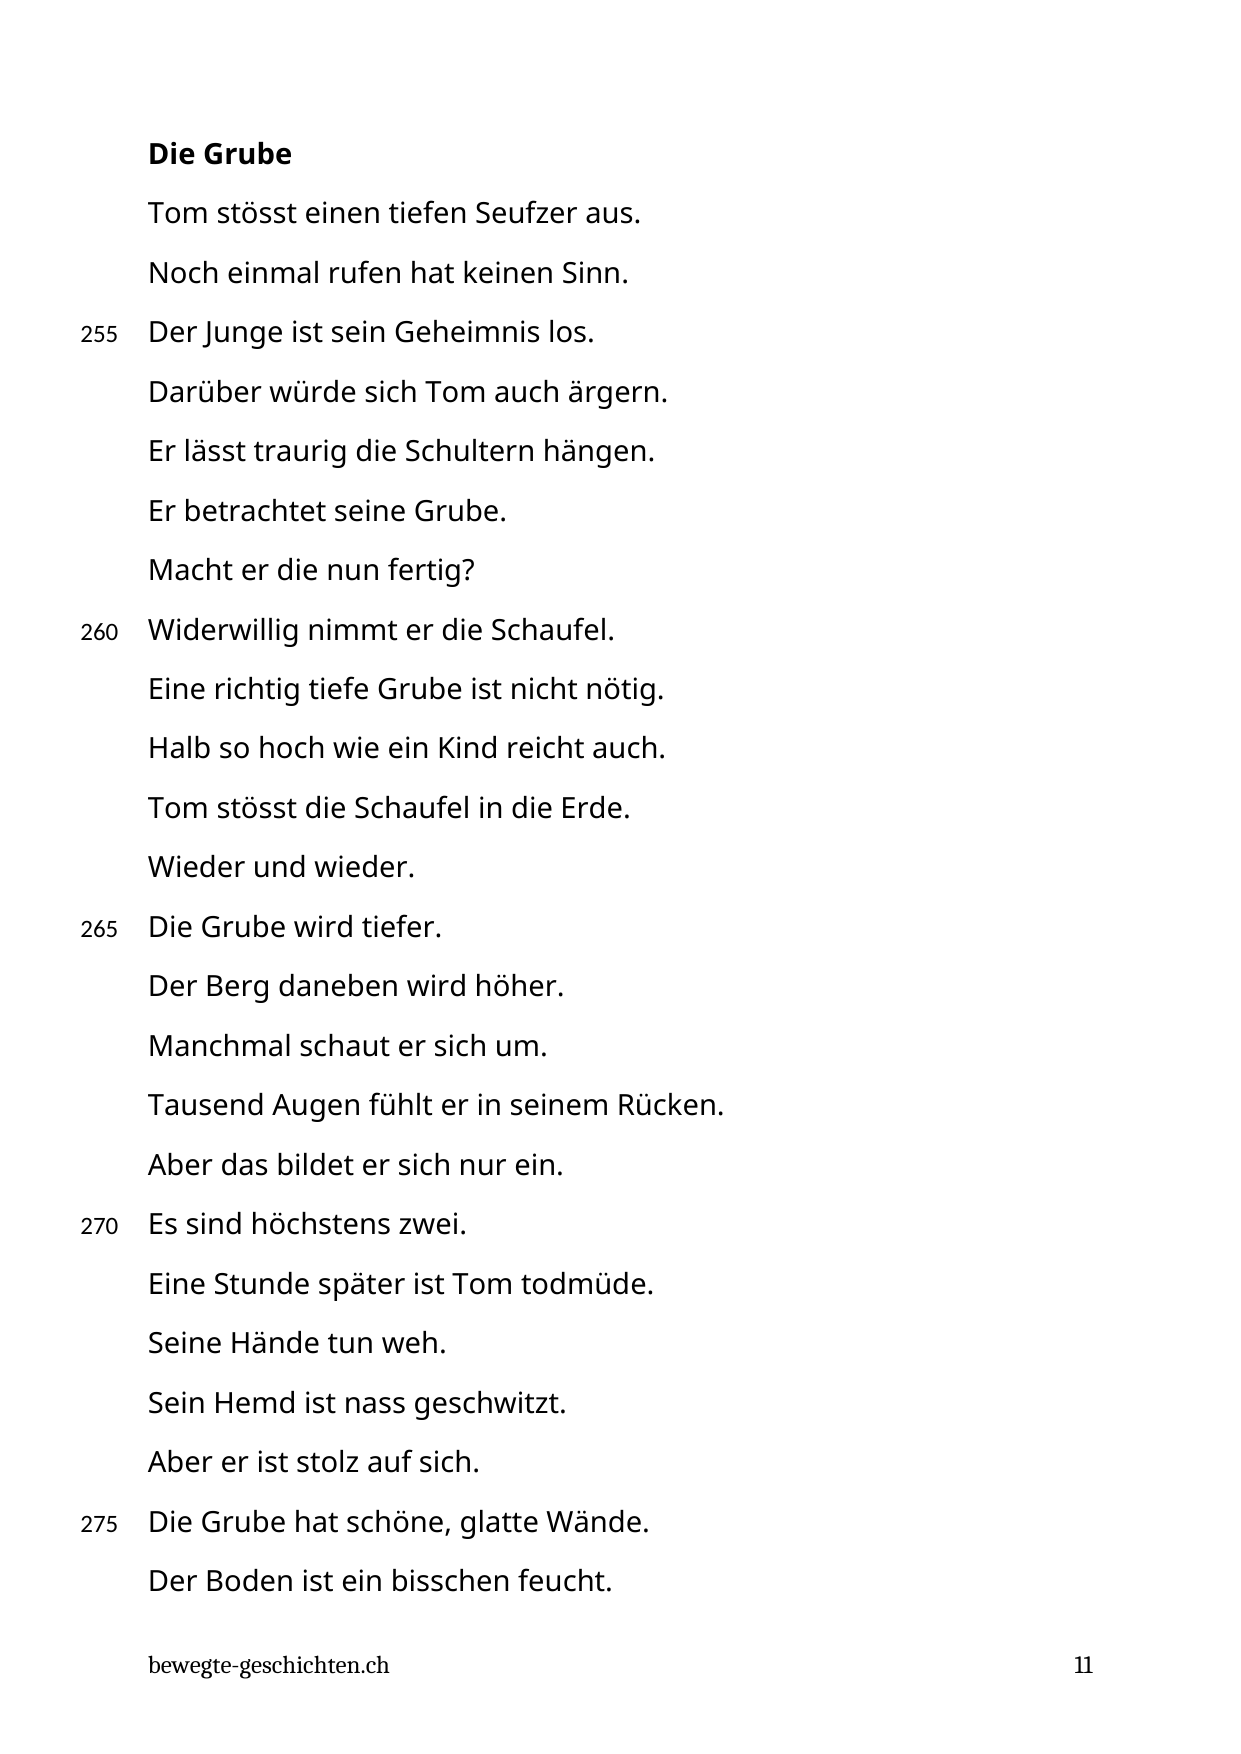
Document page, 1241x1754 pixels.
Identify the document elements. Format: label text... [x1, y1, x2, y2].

text Halb so hoch wie ein Kind reicht auch. [148, 728, 1092, 767]
text Es sind höchstens zwei. [148, 1203, 1092, 1243]
text Macht er die nun fertig? [148, 549, 1092, 589]
text Widerwillig nimmt er die Schaufel. [148, 609, 1092, 648]
text Die Grube [148, 133, 1092, 173]
text Eine Stunde später ist Tom todmüde. [148, 1263, 1092, 1303]
text Die Grube hat schöne, glatte Wände. [148, 1501, 1092, 1541]
text Er lässt traurig die Schultern hängen. [148, 430, 1092, 470]
text Wieder und wieder. [148, 847, 1092, 886]
text Aber das bildet er sich nur ein. [148, 1144, 1092, 1184]
text Seine Hände tun weh. [148, 1322, 1092, 1362]
text Eine richtig tiefe Grube ist nicht nötig. [148, 668, 1092, 708]
text Darüber würde sich Tom auch ärgern. [148, 371, 1092, 411]
text Sein Hemd ist nass geschwitzt. [148, 1382, 1092, 1422]
text Manchmal schaut er sich um. [148, 1025, 1092, 1065]
text Aber er ist stolz auf sich. [148, 1441, 1092, 1481]
text Die Grube wird tiefer. [148, 906, 1092, 946]
text Der Berg daneben wird höher. [148, 966, 1092, 1005]
text Er betrachtet seine Grube. [148, 490, 1092, 529]
text Der Boden ist ein bisschen feucht. [148, 1560, 1092, 1600]
text Der Junge ist sein Geheimnis los. [148, 311, 1092, 351]
text Tom stösst die Schaufel in die Erde. [148, 787, 1092, 827]
text Noch einmal rufen hat keinen Sinn. [148, 252, 1092, 292]
text Tom stösst einen tiefen Seufzer aus. [148, 192, 1092, 232]
text Tausend Augen fühlt er in seinem Rücken. [148, 1084, 1092, 1124]
